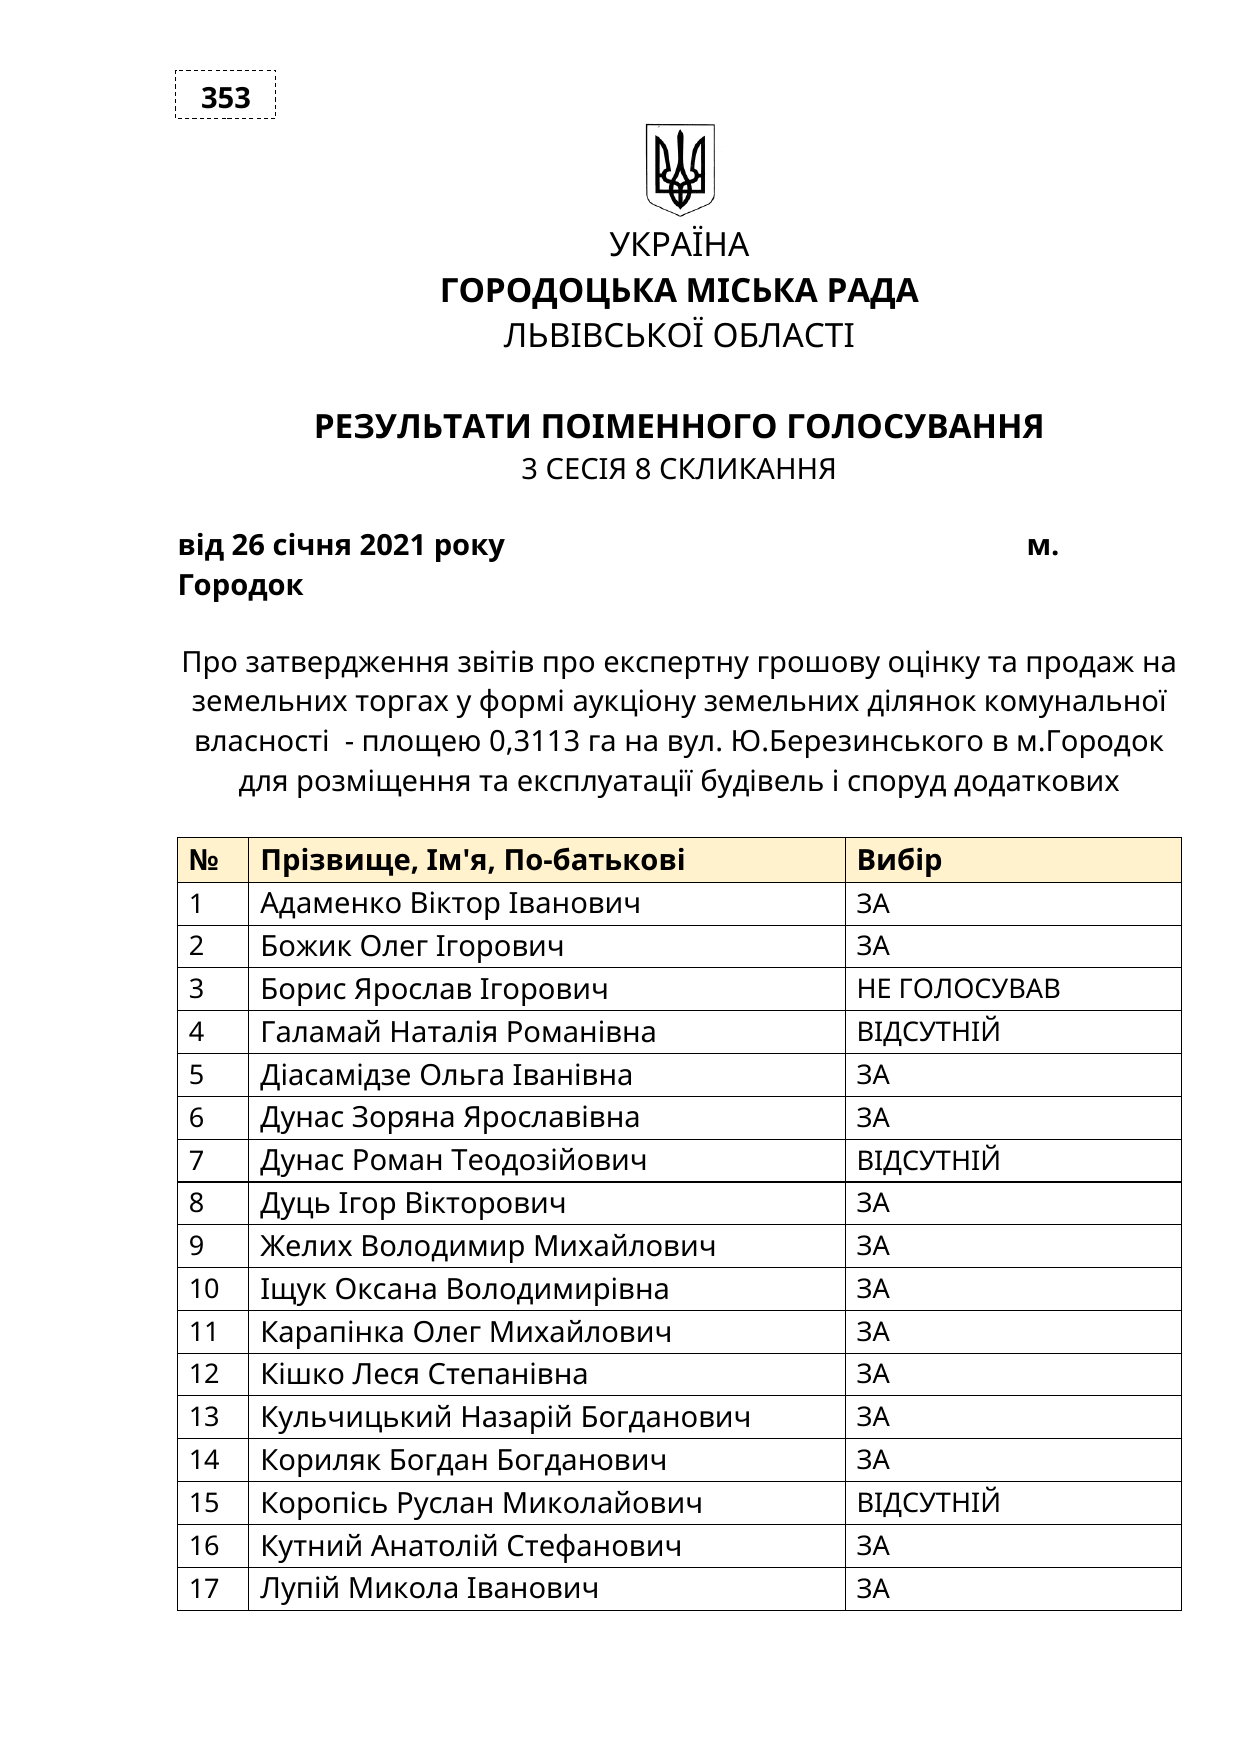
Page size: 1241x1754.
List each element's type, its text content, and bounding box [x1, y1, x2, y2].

table_cell ЗА [846, 883, 1181, 924]
table_cell 8 [178, 1183, 248, 1224]
text ЛЬВІВСЬКОЇ ОБЛАСТІ [177, 312, 1181, 357]
table_cell Коропісь Руслан Миколайович [249, 1482, 845, 1524]
table_cell Іщук Оксана Володимирівна [249, 1268, 845, 1310]
table_cell 7 [178, 1140, 248, 1181]
text ГОРОДОЦЬКА МІСЬКА РАДА [177, 266, 1181, 312]
table_cell 6 [178, 1097, 248, 1138]
table_cell Адаменко Віктор Іванович [249, 883, 845, 924]
table_cell 14 [178, 1439, 248, 1481]
table_cell Лупій Микола Іванович [249, 1568, 845, 1609]
table_cell Кутний Анатолій Стефанович [249, 1525, 845, 1567]
table_cell 15 [178, 1482, 248, 1524]
table_cell Карапінка Олег Михайлович [249, 1311, 845, 1353]
table_cell Кішко Леся Степанівна [249, 1354, 845, 1395]
table_cell Галамай Наталія Романівна [249, 1011, 845, 1053]
table_cell ЗА [846, 1354, 1181, 1395]
table_cell 12 [178, 1354, 248, 1395]
table_cell ЗА [846, 1525, 1181, 1567]
table_cell ЗА [846, 1225, 1181, 1267]
table_cell ЗА [846, 1439, 1181, 1481]
table_cell 13 [178, 1396, 248, 1438]
text Про затвердження звітів про експертну грошову оцінку та продаж на земельних торгах у формі аукціону земельних ділянок комунальної власності - площею 0,3113 га на вул. Ю.Березинського в м.Городок для розміщення та експлуатації будівель і споруд додаткових [177, 641, 1181, 800]
table_cell Божик Олег Ігорович [249, 926, 845, 967]
table_cell 5 [178, 1054, 248, 1096]
table_cell Желих Володимир Михайлович [249, 1225, 845, 1267]
table_cell 1 [178, 883, 248, 924]
table_header № [178, 838, 248, 882]
table_cell 16 [178, 1525, 248, 1567]
table_cell Дунас Роман Теодозійович [249, 1140, 845, 1181]
table_cell Дуць Ігор Вікторович [249, 1183, 845, 1224]
table_cell ЗА [846, 1268, 1181, 1310]
text 3 СЕСІЯ 8 СКЛИКАННЯ [177, 448, 1181, 488]
table_cell ЗА [846, 1183, 1181, 1224]
table_cell ВІДСУТНІЙ [846, 1140, 1181, 1181]
table_cell ЗА [846, 1054, 1181, 1096]
table_cell Кульчицький Назарій Богданович [249, 1396, 845, 1438]
text УКРАЇНА [177, 221, 1181, 266]
table_cell ЗА [846, 1396, 1181, 1438]
table_cell 2 [178, 926, 248, 967]
picture [633, 118, 726, 221]
table_cell ЗА [846, 1311, 1181, 1353]
table_cell 11 [178, 1311, 248, 1353]
table_cell ЗА [846, 926, 1181, 967]
table_cell ВІДСУТНІЙ [846, 1482, 1181, 1524]
table_cell ЗА [846, 1097, 1181, 1138]
text РЕЗУЛЬТАТИ ПОІМЕННОГО ГОЛОСУВАННЯ [177, 403, 1181, 448]
table_header Прізвище, Ім'я, По-батькові [249, 838, 845, 882]
table_cell ЗА [846, 1568, 1181, 1609]
table_cell 3 [178, 968, 248, 1010]
table_cell 17 [178, 1568, 248, 1609]
table_cell 4 [178, 1011, 248, 1053]
table_cell Кориляк Богдан Богданович [249, 1439, 845, 1481]
table_cell 10 [178, 1268, 248, 1310]
table_cell 9 [178, 1225, 248, 1267]
table_cell Дунас Зоряна Ярославівна [249, 1097, 845, 1138]
text від 26 січня 2021 року м. Городок [177, 525, 1181, 604]
table_cell ВІДСУТНІЙ [846, 1011, 1181, 1053]
table_header Вибір [846, 838, 1181, 882]
table_cell Борис Ярослав Ігорович [249, 968, 845, 1010]
table_cell НЕ ГОЛОСУВАВ [846, 968, 1181, 1010]
table_cell Діасамідзе Ольга Іванівна [249, 1054, 845, 1096]
